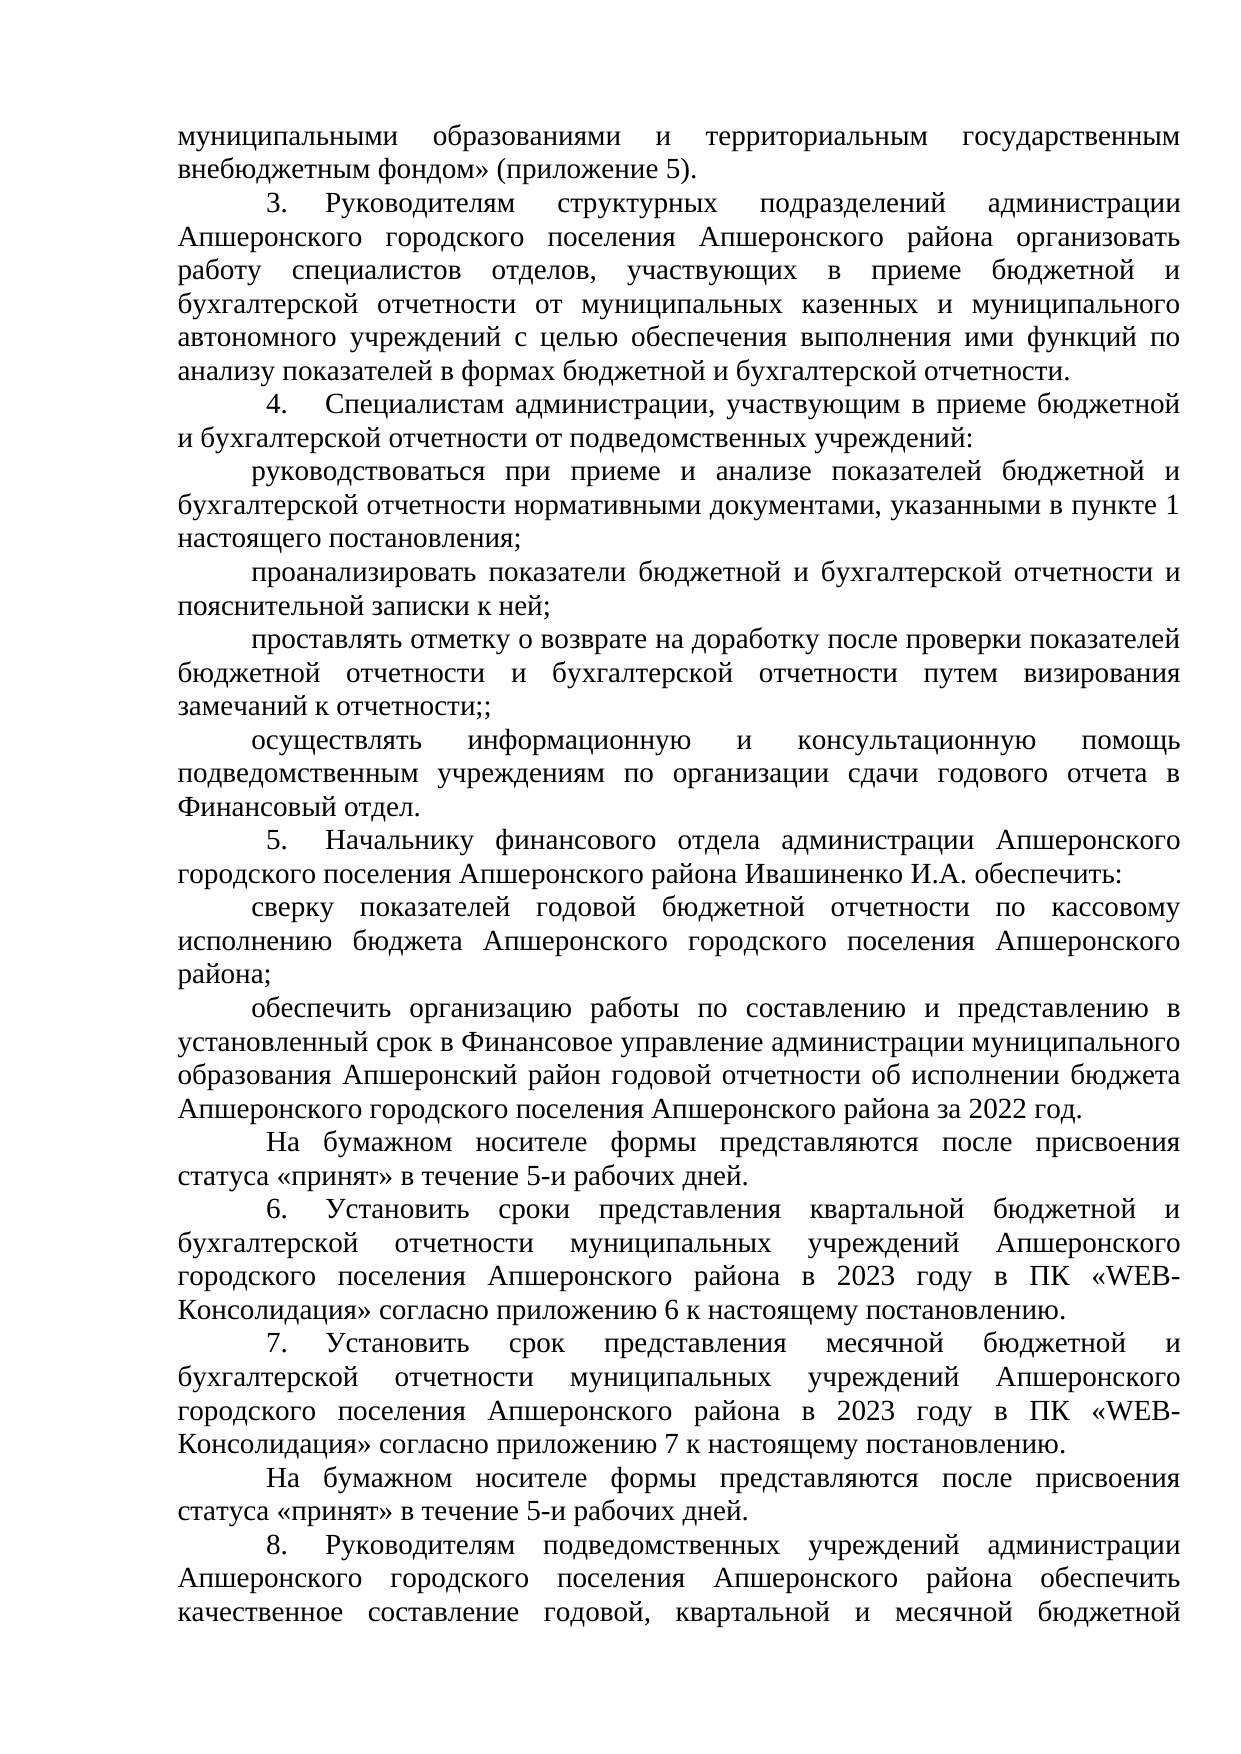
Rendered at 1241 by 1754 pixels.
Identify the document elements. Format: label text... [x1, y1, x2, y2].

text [177, 1527, 1181, 1627]
text 7. Установить срок представления месячной бюджетной и бухгалтерской отчетности муниципальных учреждений Апшеронского городского поселения Апшеронского района в 2023 году в ПК «WEB-Консолидация» согласно приложению 7 к настоящему постановлению. [177, 1326, 1181, 1460]
text 3. Руководителям структурных подразделений администрации Апшеронского городского поселения Апшеронского района организовать работу специалистов отделов, участвующих в приеме бюджетной и бухгалтерской отчетности от муниципальных казенных и муниципального автономного учреждений с целью обеспечения выполнения ими функций по анализу показателей в формах бюджетной и бухгалтерской отчетности. [177, 185, 1181, 386]
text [177, 118, 1181, 185]
text проанализировать показатели бюджетной и бухгалтерской отчетности и пояснительной записки к ней; [177, 554, 1181, 621]
text сверку показателей годовой бюджетной отчетности по кассовому исполнению бюджета Апшеронского городского поселения Апшеронского района; [177, 889, 1181, 990]
text осуществлять информационную и консультационную помощь подведомственным учреждениям по организации сдачи годового отчета в Финансовый отдел. [177, 722, 1181, 822]
text проставлять отметку о возврате на доработку после проверки показателей бюджетной отчетности и бухгалтерской отчетности путем визирования замечаний к отчетности;; [177, 621, 1181, 722]
text руководствоваться при приеме и анализе показателей бюджетной и бухгалтерской отчетности нормативными документами, указанными в пункте 1 настоящего постановления; [177, 453, 1181, 554]
text 4. Специалистам администрации, участвующим в приеме бюджетной и бухгалтерской отчетности от подведомственных учреждений: [177, 386, 1181, 453]
text На бумажном носителе формы представляются после присвоения статуса «принят» в течение 5-и рабочих дней. [177, 1460, 1181, 1527]
text На бумажном носителе формы представляются после присвоения статуса «принят» в течение 5-и рабочих дней. [177, 1124, 1181, 1191]
text обеспечить организацию работы по составлению и представлению в установленный срок в Финансовое управление администрации муниципального образования Апшеронский район годовой отчетности об исполнении бюджета Апшеронского городского поселения Апшеронского района за 2022 год. [177, 990, 1181, 1124]
text 6. Установить сроки представления квартальной бюджетной и бухгалтерской отчетности муниципальных учреждений Апшеронского городского поселения Апшеронского района в 2023 году в ПК «WEB-Консолидация» согласно приложению 6 к настоящему постановлению. [177, 1191, 1181, 1326]
text 5. Начальнику финансового отдела администрации Апшеронского городского поселения Апшеронского района Ивашиненко И.А. обеспечить: [177, 822, 1181, 889]
